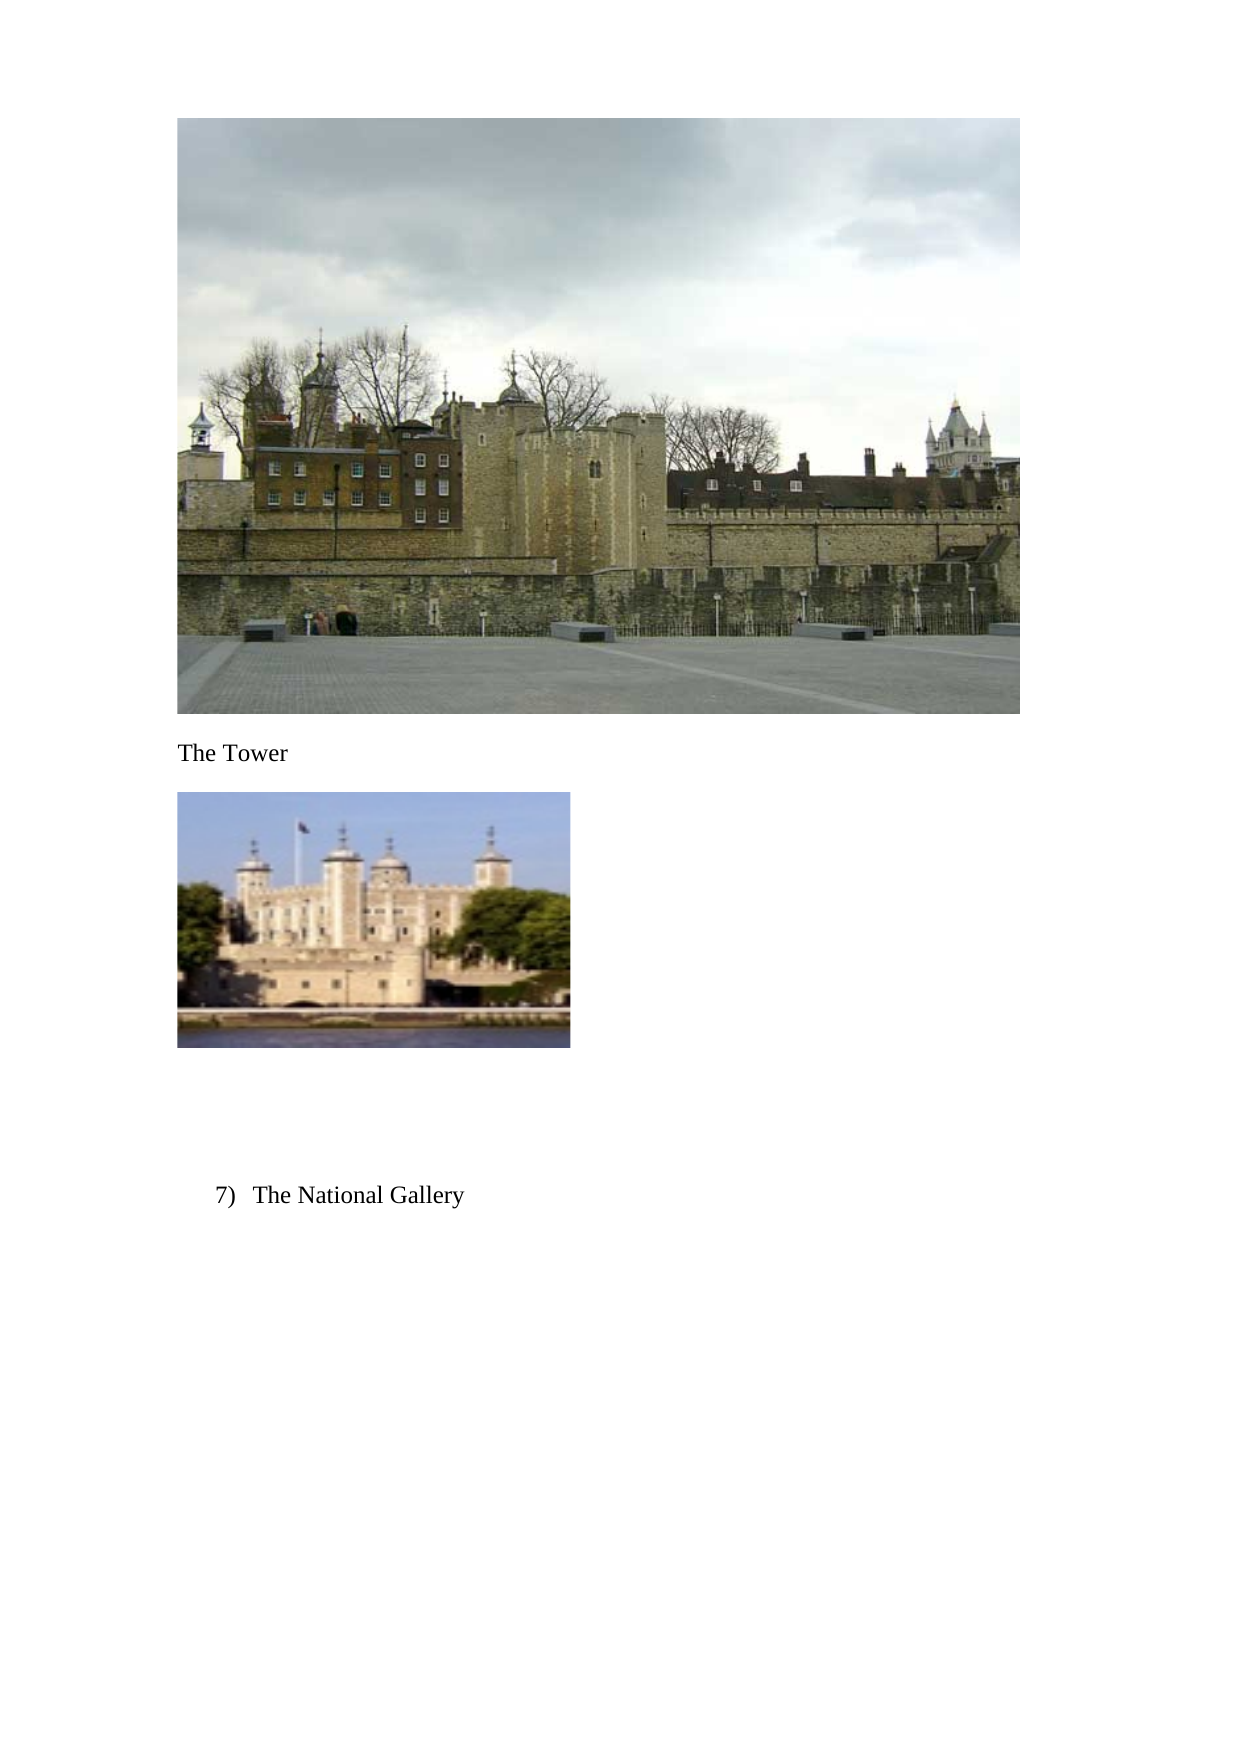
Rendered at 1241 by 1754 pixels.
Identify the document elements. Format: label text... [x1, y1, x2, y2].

text The Tower [177, 738, 1152, 767]
picture [177, 792, 571, 1048]
picture [177, 118, 1020, 714]
list The National Gallery [215, 1181, 1152, 1209]
